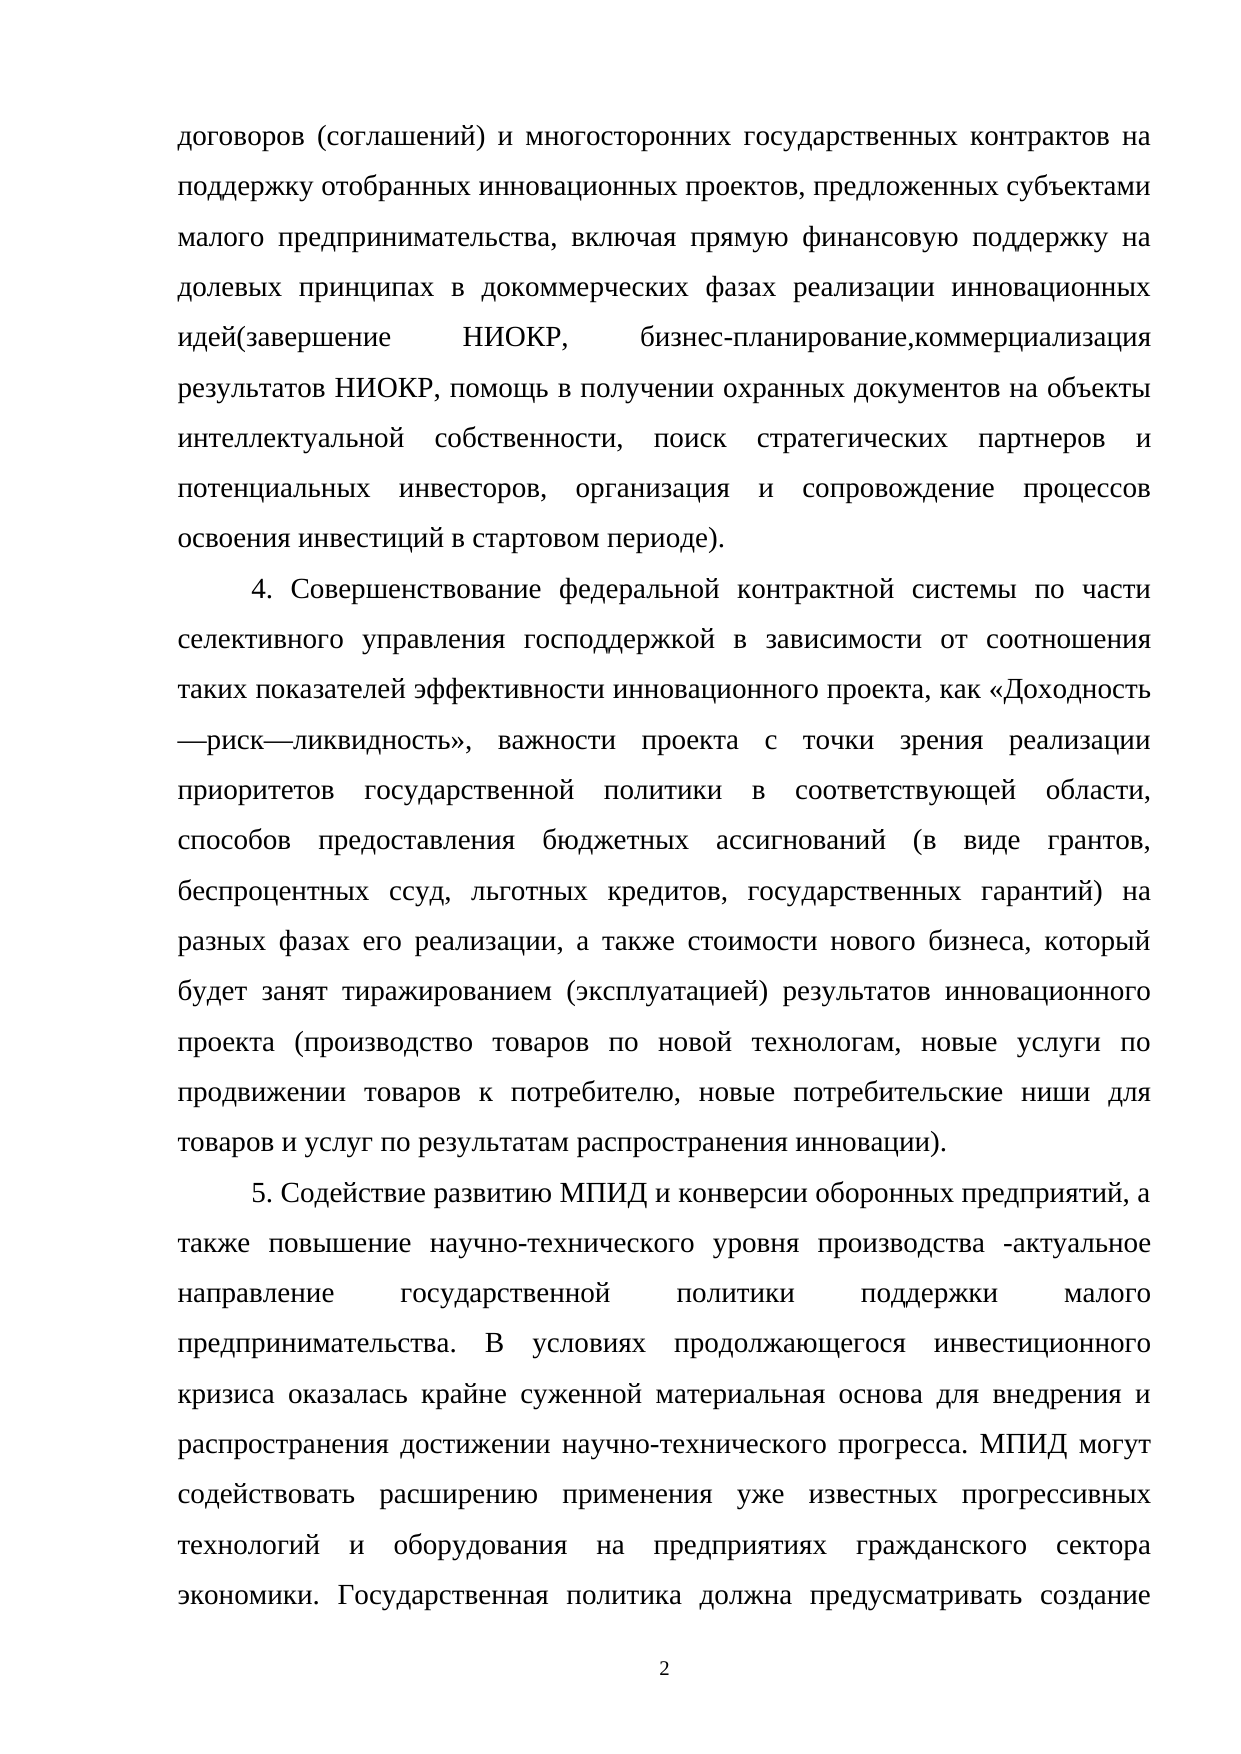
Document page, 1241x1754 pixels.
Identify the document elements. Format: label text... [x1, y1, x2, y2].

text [177, 1175, 1152, 1611]
text 4. Совершенствование федеральной контрактной системы по части селективного управления господдержкой в зависимости от соотношения таких показателей эффективности инновационного проекта, как «Доходность—риск—ликвидность», важности проекта с точки зрения реализации приоритетов государственной политики в соответствующей области, способов предоставления бюджетных ассигнований (в виде грантов, беспроцентных ссуд, льготных кредитов, государственных гарантий) на разных фазах его реализации, а также стоимости нового бизнеса, который будет занят тиражированием (эксплуатацией) результатов инновационного проекта (производство товаров по новой технологам, новые услуги по продвижении товаров к потребителю, новые потребительские ниши для товаров и услуг по результатам распространения инновации). [177, 571, 1152, 1158]
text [177, 118, 1152, 554]
